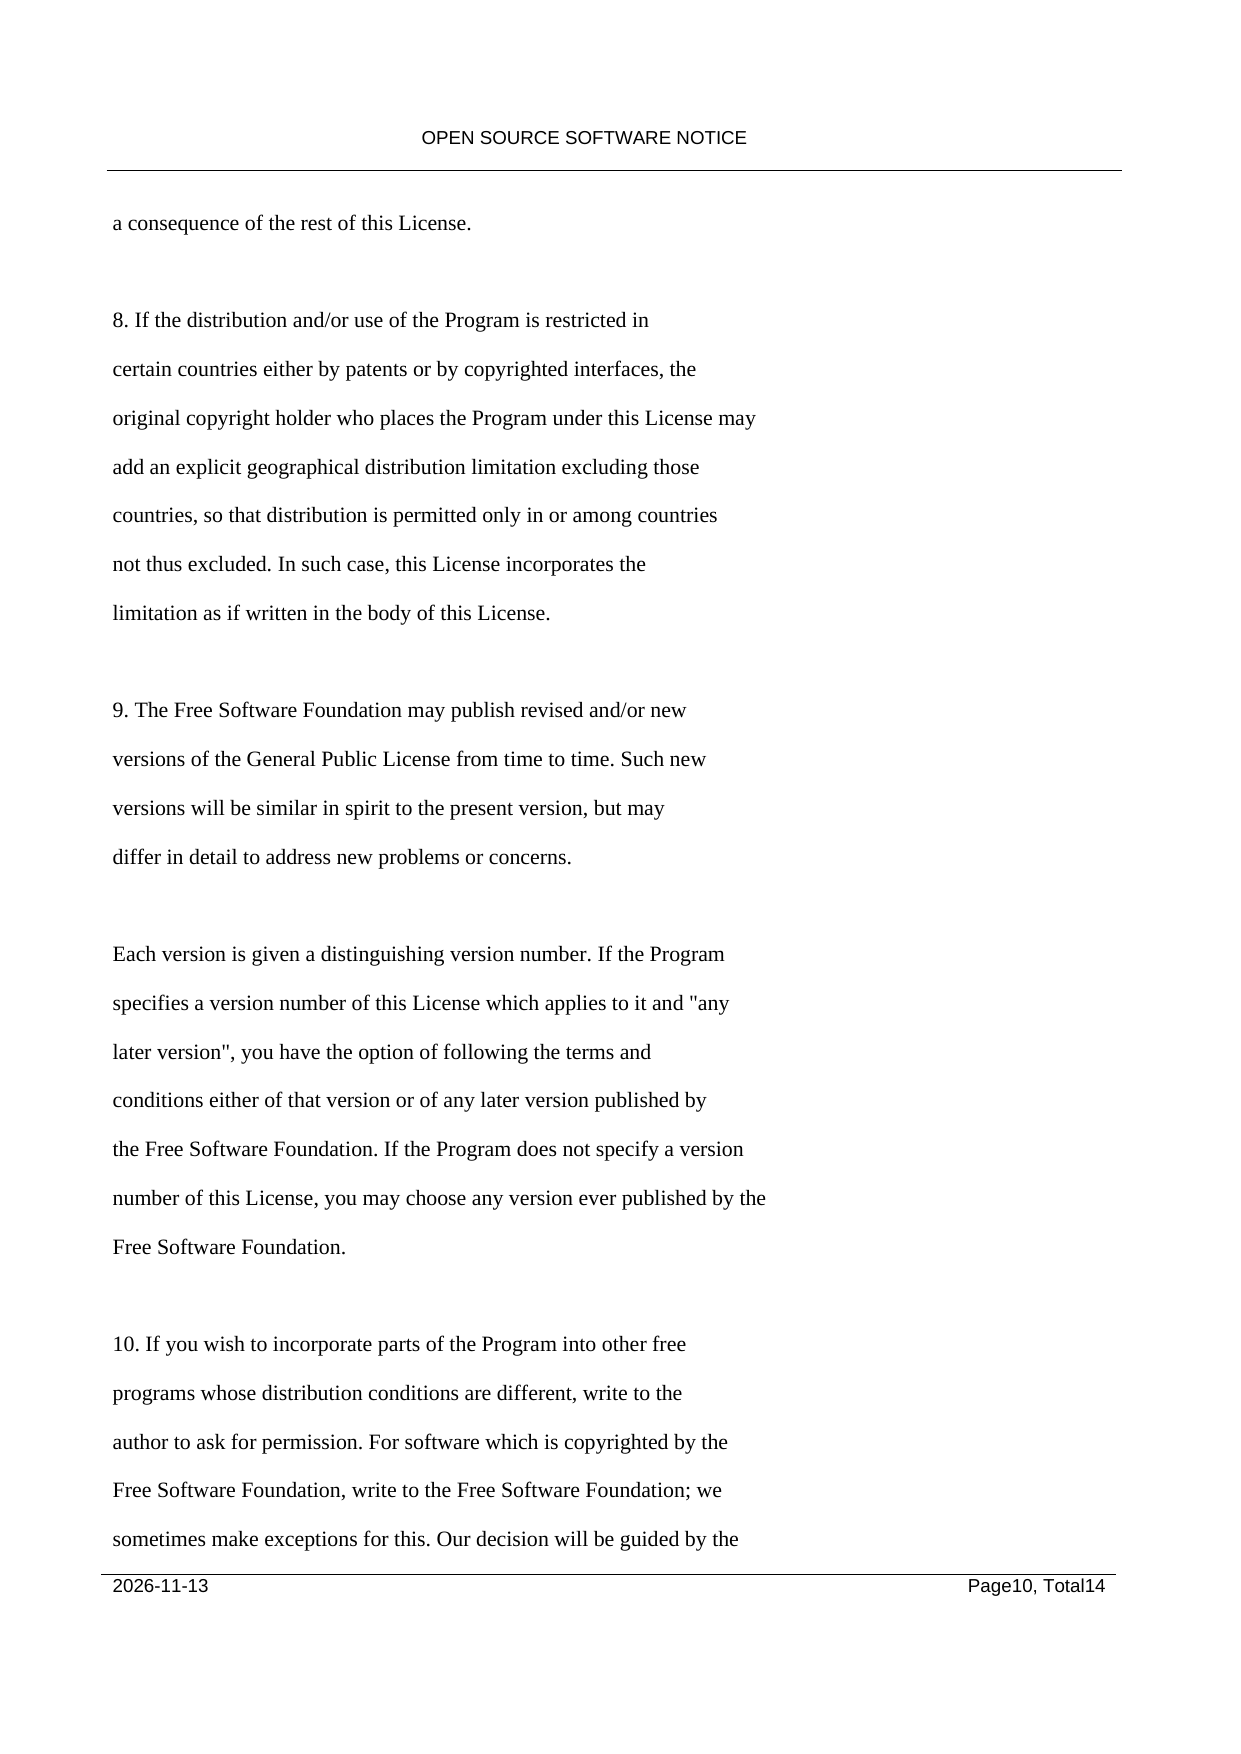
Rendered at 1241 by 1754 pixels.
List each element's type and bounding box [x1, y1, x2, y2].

text [112, 206, 1128, 1555]
